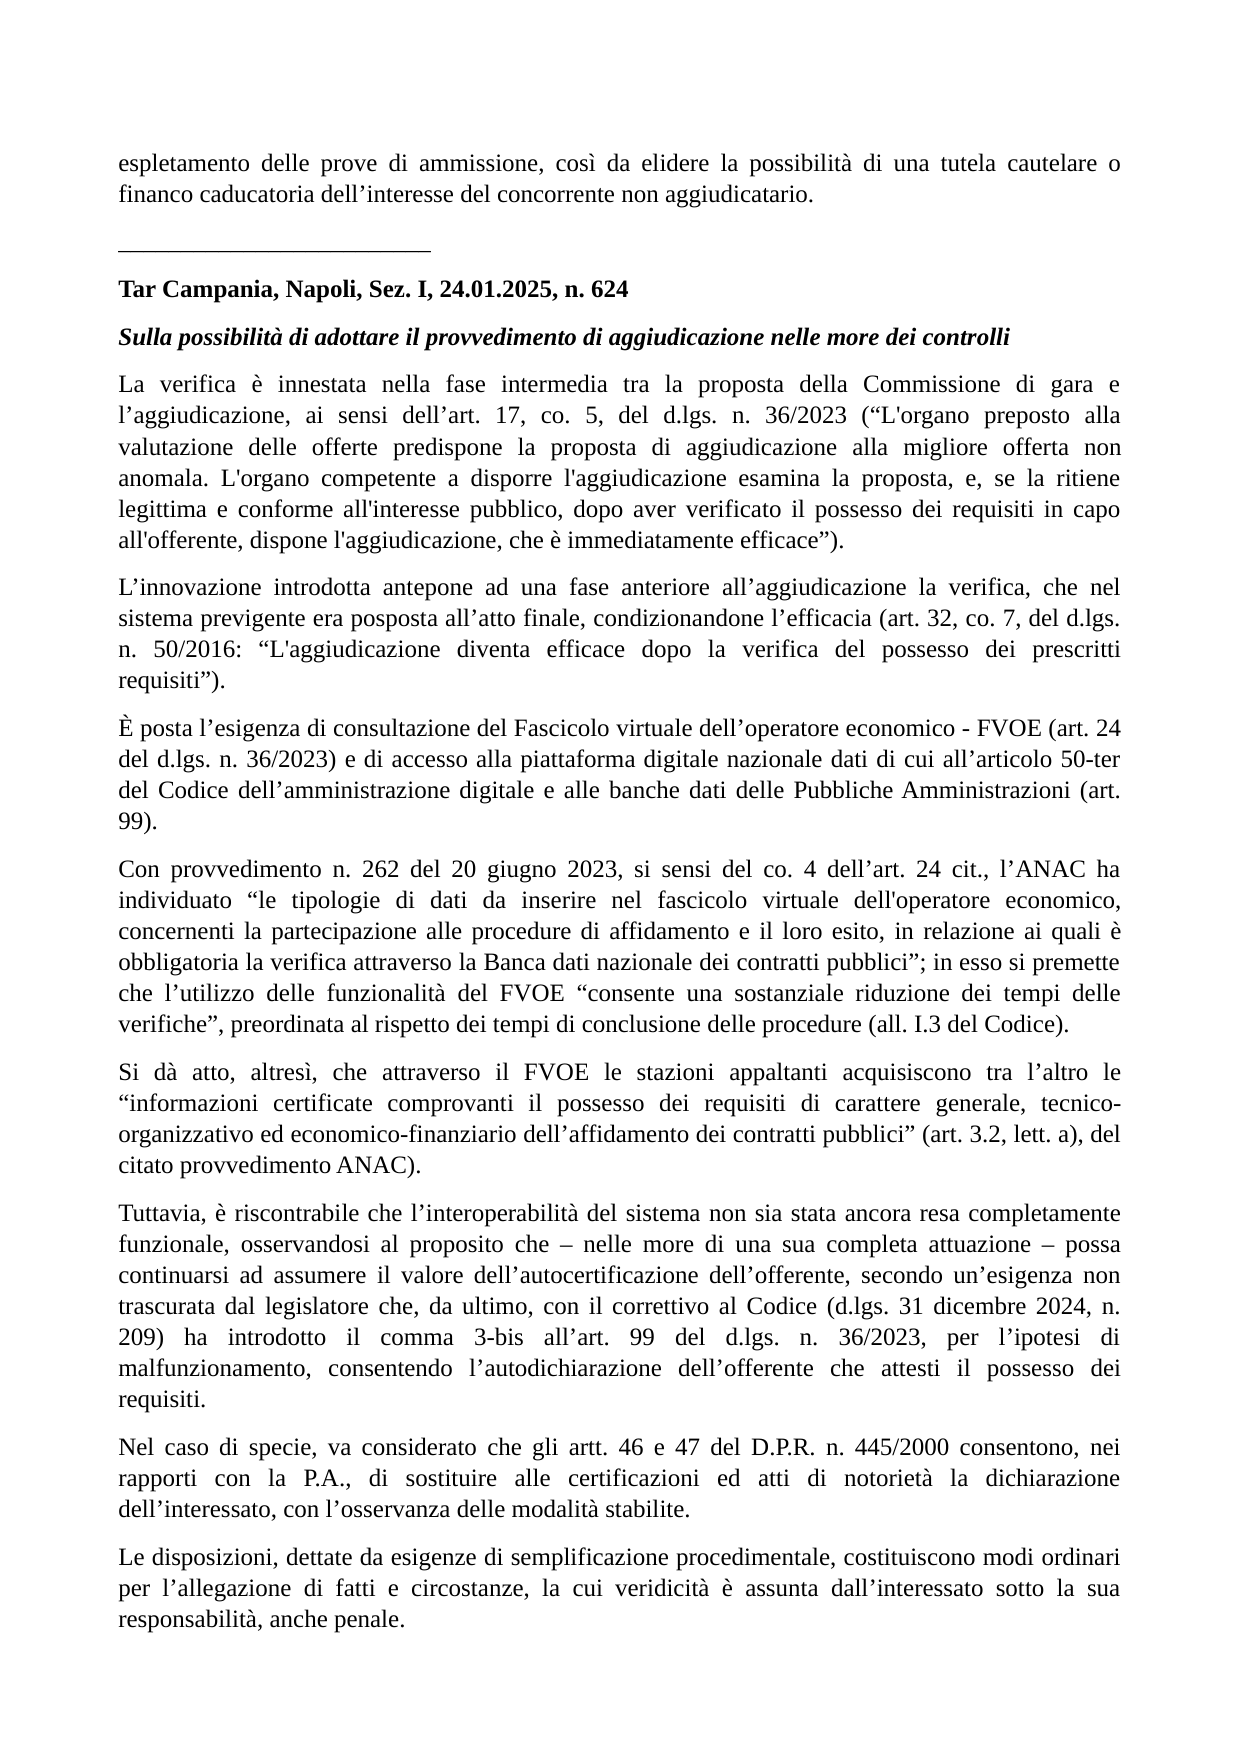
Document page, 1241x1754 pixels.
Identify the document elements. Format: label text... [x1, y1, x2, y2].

text Con provvedimento n. 262 del 20 giugno 2023, si sensi del co. 4 dell’art. 24 cit., l’ANAC ha individuato “le tipologie di dati da inserire nel fascicolo virtuale dell'operatore economico, concernenti la partecipazione alle procedure di affidamento e il loro esito, in relazione ai quali è obbligatoria la verifica attraverso la Banca dati nazionale dei contratti pubblici”; in esso si premette che l’utilizzo delle funzionalità del FVOE “consente una sostanziale riduzione dei tempi delle verifiche”, preordinata al rispetto dei tempi di conclusione delle procedure (all. I.3 del Codice). [118, 854, 1122, 1038]
text L’innovazione introdotta antepone ad una fase anteriore all’aggiudicazione la verifica, che nel sistema previgente era posposta all’atto finale, condizionandone l’efficacia (art. 32, co. 7, del d.lgs. n. 50/2016: “L'aggiudicazione diventa efficace dopo la verifica del possesso dei prescritti requisiti”). [118, 572, 1122, 694]
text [118, 148, 1122, 207]
text _________________________ [118, 226, 1122, 255]
text Nel caso di specie, va considerato che gli artt. 46 e 47 del D.P.R. n. 445/2000 consentono, nei rapporti con la P.A., di sostituire alle certificazioni ed atti di notorietà la dichiarazione dell’interessato, con l’osservanza delle modalità stabilite. [118, 1432, 1122, 1523]
text Tar Campania, Napoli, Sez. I, 24.01.2025, n. 624 [118, 274, 1122, 303]
text Sulla possibilità di adottare il provvedimento di aggiudicazione nelle more dei controlli [118, 322, 1122, 351]
text La verifica è innestata nella fase intermedia tra la proposta della Commissione di gara e l’aggiudicazione, ai sensi dell’art. 17, co. 5, del d.lgs. n. 36/2023 (“L'organo preposto alla valutazione delle offerte predispone la proposta di aggiudicazione alla migliore offerta non anomala. L'organo competente a disporre l'aggiudicazione esamina la proposta, e, se la ritiene legittima e conforme all'interesse pubblico, dopo aver verificato il possesso dei requisiti in capo all'offerente, dispone l'aggiudicazione, che è immediatamente efficace”). [118, 369, 1122, 553]
text Tuttavia, è riscontrabile che l’interoperabilità del sistema non sia stata ancora resa completamente funzionale, osservandosi al proposito che – nelle more di una sua completa attuazione – possa continuarsi ad assumere il valore dell’autocertificazione dell’offerente, secondo un’esigenza non trascurata dal legislatore che, da ultimo, con il correttivo al Codice (d.lgs. 31 dicembre 2024, n. 209) ha introdotto il comma 3-bis all’art. 99 del d.lgs. n. 36/2023, per l’ipotesi di malfunzionamento, consentendo l’autodichiarazione dell’offerente che attesti il possesso dei requisiti. [118, 1198, 1122, 1413]
text Le disposizioni, dettate da esigenze di semplificazione procedimentale, costituiscono modi ordinari per l’allegazione di fatti e circostanze, la cui veridicità è assunta dall’interessato sotto la sua responsabilità, anche penale. [118, 1542, 1122, 1632]
text È posta l’esigenza di consultazione del Fascicolo virtuale dell’operatore economico - FVOE (art. 24 del d.lgs. n. 36/2023) e di accesso alla piattaforma digitale nazionale dati di cui all’articolo 50-ter del Codice dell’amministrazione digitale e alle banche dati delle Pubbliche Amministrazioni (art. 99). [118, 713, 1122, 835]
text Si dà atto, altresì, che attraverso il FVOE le stazioni appaltanti acquisiscono tra l’altro le “informazioni certificate comprovanti il possesso dei requisiti di carattere generale, tecnico-organizzativo ed economico-finanziario dell’affidamento dei contratti pubblici” (art. 3.2, lett. a), del citato provvedimento ANAC). [118, 1057, 1122, 1179]
